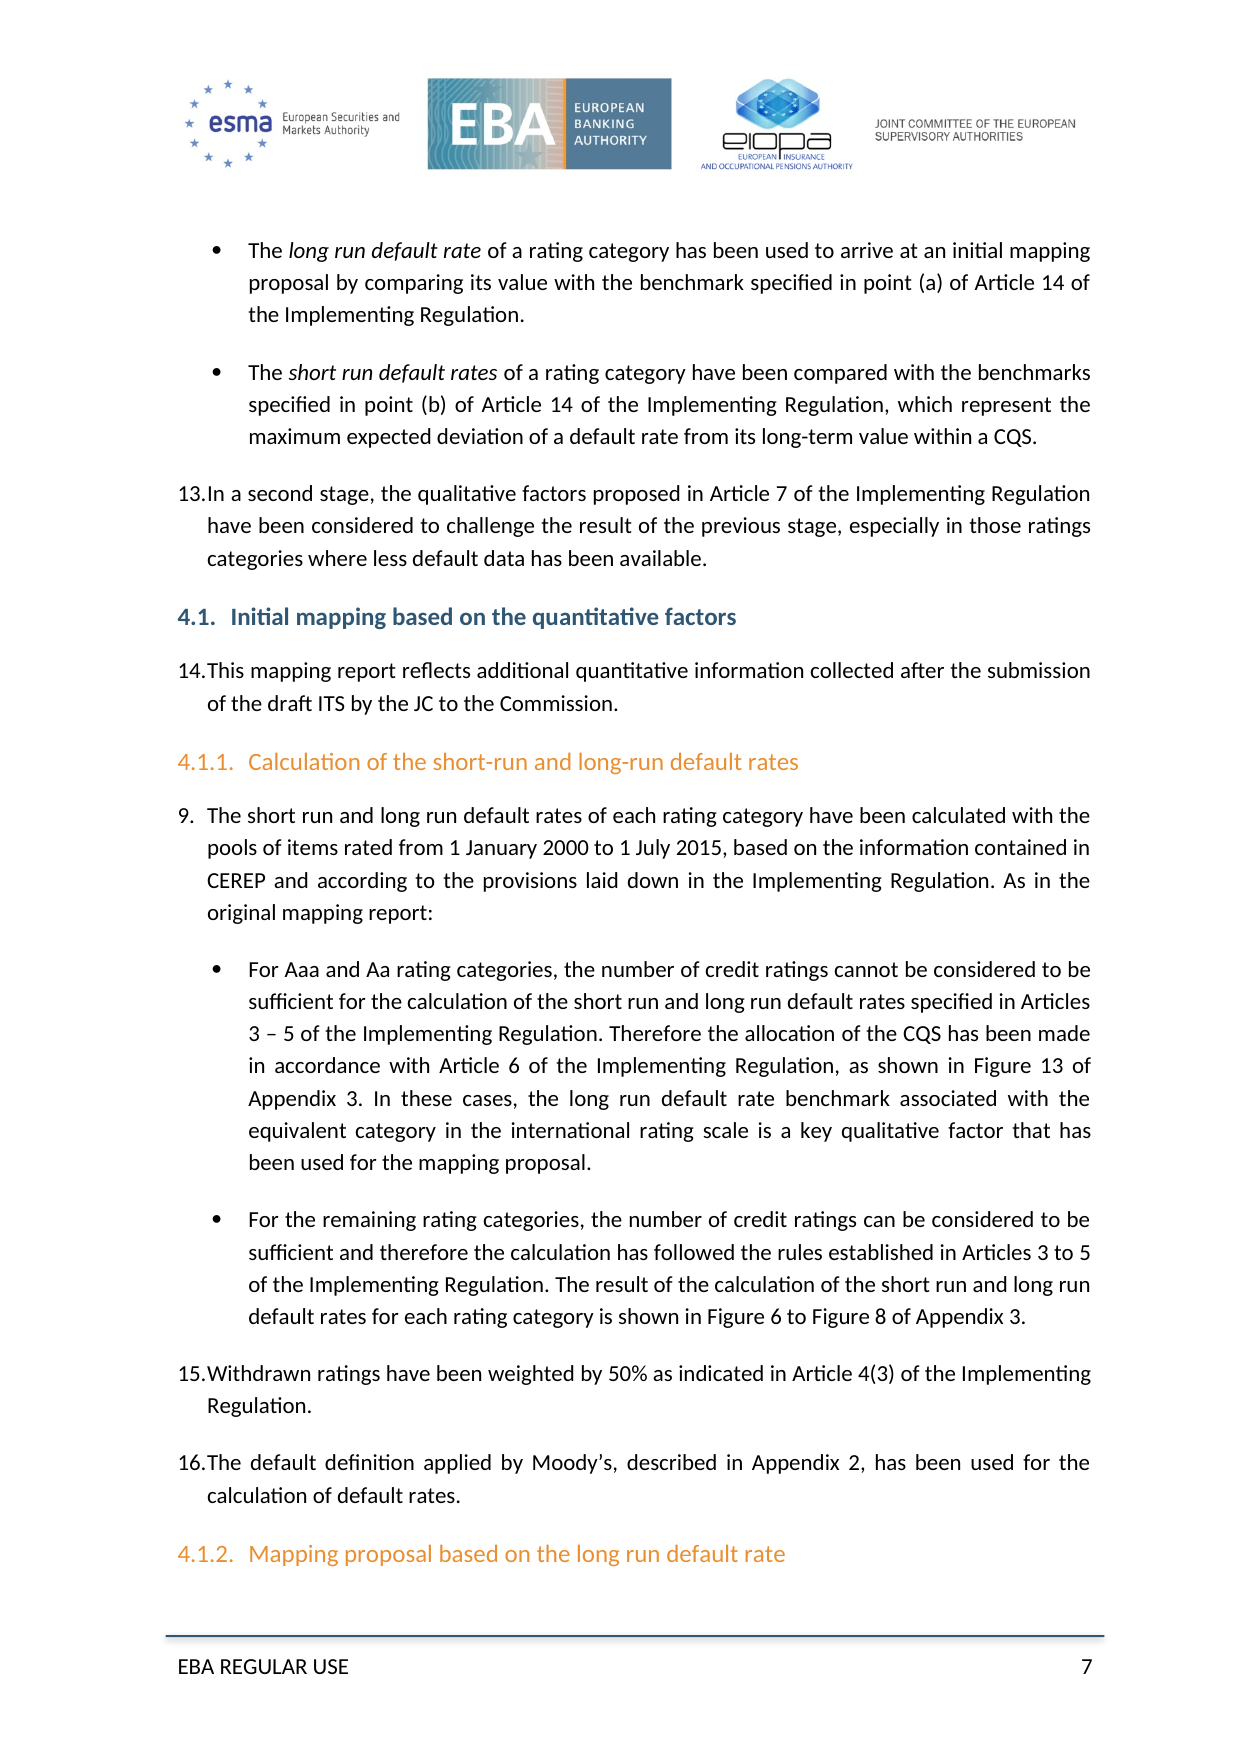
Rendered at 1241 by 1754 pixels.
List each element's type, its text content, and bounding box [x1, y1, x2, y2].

title Mapping proposal based on the long run default rate [177, 1538, 1092, 1568]
title Calculation of the short-run and long-run default rates [177, 746, 1092, 776]
list The default definition applied by Moody’s, described in Appendix 2, has been used for the calculation of default rates. [177, 1448, 1092, 1509]
title Initial mapping based on the quantitative factors [177, 601, 1092, 631]
text The long run default rate of a rating category has been used to arrive at an initial mapping proposal by comparing its value with the benchmark specified in point (a) of Article 14 of the Implementing Regulation. [213, 236, 1092, 329]
list Withdrawn ratings have been weighted by 50% as indicated in Article 4(3) of the Implementing Regulation. [177, 1359, 1092, 1419]
text The short run default rates of a rating category have been compared with the benchmarks specified in point (b) of Article 14 of the Implementing Regulation, which represent the maximum expected deviation of a default rate from its long-term value within a CQS. [213, 358, 1092, 450]
list The short run and long run default rates of each rating category have been calculated with the pools of items rated from 1 January 2000 to 1 July 2015, based on the information contained in CEREP and according to the provisions laid down in the Implementing Regulation. As in the original mapping report: [177, 801, 1092, 926]
text For Aaa and Aa rating categories, the number of credit ratings cannot be considered to be sufficient for the calculation of the short run and long run default rates specified in Articles 3 – 5 of the Implementing Regulation. Therefore the allocation of the CQS has been made in accordance with Article 6 of the Implementing Regulation, as shown in Figure 13 of Appendix 3. In these cases, the long run default rate benchmark associated with the equivalent category in the international rating scale is a key qualitative factor that has been used for the mapping proposal. [213, 955, 1092, 1176]
picture [177, 73, 1088, 174]
list In a second stage, the qualitative factors proposed in Article 7 of the Implementing Regulation have been considered to challenge the result of the previous stage, especially in those ratings categories where less default data has been available. [177, 479, 1092, 572]
text For the remaining rating categories, the number of credit ratings can be considered to be sufficient and therefore the calculation has followed the rules established in Articles 3 to 5 of the Implementing Regulation. The result of the calculation of the short run and long run default rates for each rating category is shown in Figure 6 to Figure 8 of Appendix 3. [213, 1205, 1092, 1330]
list This mapping report reflects additional quantitative information collected after the submission of the draft ITS by the JC to the Commission. [177, 656, 1092, 717]
